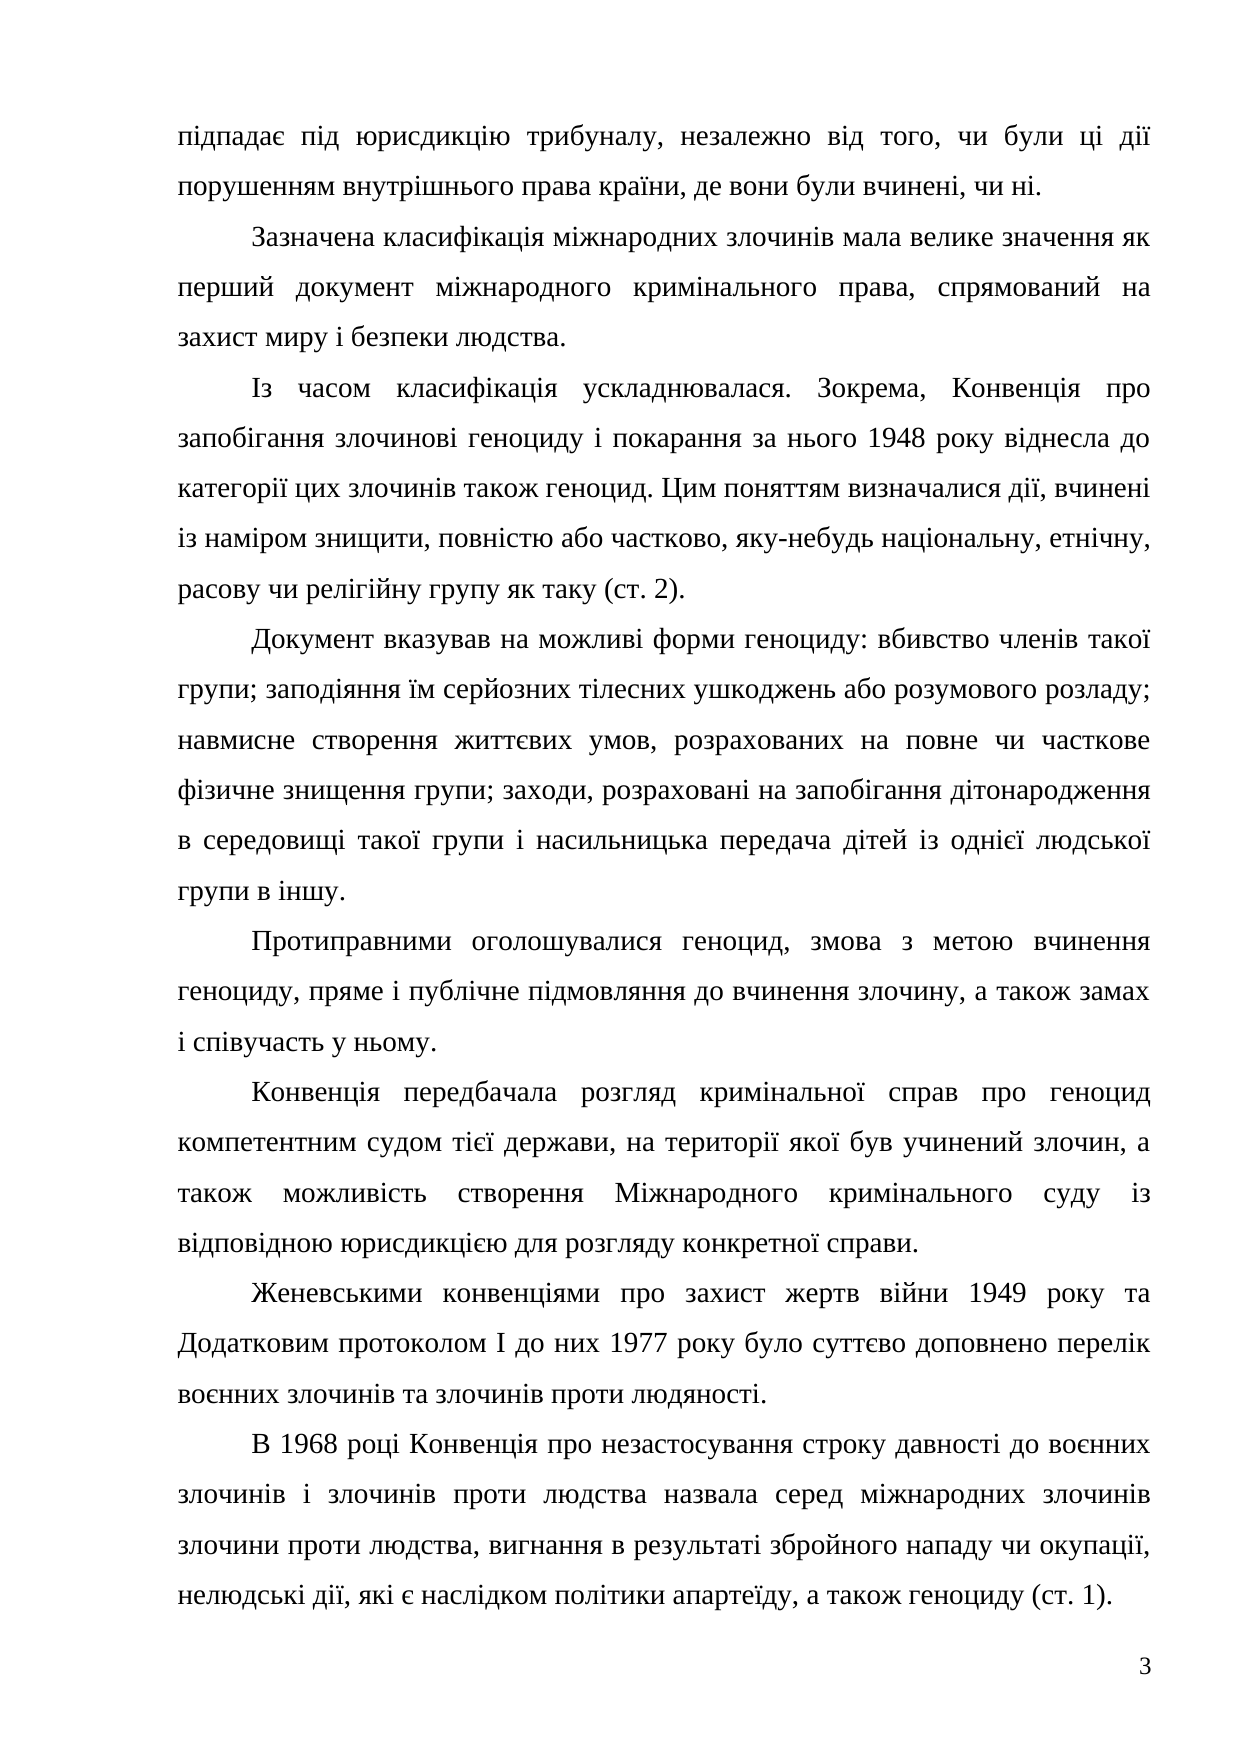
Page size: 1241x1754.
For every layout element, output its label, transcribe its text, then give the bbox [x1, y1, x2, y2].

text Протиправними оголошувалися геноцид, змова з метою вчинення геноциду, пряме і публічне підмовляння до вчинення злочину, а також замах і співучасть у ньому. [177, 923, 1152, 1057]
text Женевськими конвенціями про захист жертв війни 1949 року та Додатковим протоколом І до них 1977 року було суттєво доповнено перелік воєнних злочинів та злочинів проти людяності. [177, 1275, 1152, 1409]
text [177, 118, 1152, 202]
text В 1968 році Конвенція про незастосування строку давності до воєнних злочинів і злочинів проти людства назвала серед міжнародних злочинів злочини проти людства, вигнання в результаті збройного нападу чи окупації, нелюдські дії, які є наслідком політики апартеїду, а також геноциду (ст. 1). [177, 1426, 1152, 1611]
text Зазначена класифікація міжнародних злочинів мала велике значення як перший документ міжнародного кримінального права, спрямований на захист миру і безпеки людства. [177, 219, 1152, 353]
text Документ вказував на можливі форми геноциду: вбивство членів такої групи; заподіяння їм серйозних тілесних ушкоджень або розумового розладу; навмисне створення життєвих умов, розрахованих на повне чи часткове фізичне знищення групи; заходи, розраховані на запобігання дітонародження в середовищі такої групи і насильницька передача дітей із однієї людської групи в іншу. [177, 621, 1152, 906]
text Конвенція передбачала розгляд кримінальної справ про геноцид компетентним судом тієї держави, на території якої був учинений злочин, а також можливість створення Міжнародного кримінального суду із відповідною юрисдикцією для розгляду конкретної справи. [177, 1074, 1152, 1258]
text Із часом класифікація ускладнювалася. Зокрема, Конвенція про запобігання злочинові геноциду і покарання за нього 1948 року віднесла до категорії цих злочинів також геноцид. Цим поняттям визначалися дії, вчинені із наміром знищити, повністю або частково, яку-небудь національну, етнічну, расову чи релігійну групу як таку (ст. 2). [177, 370, 1152, 604]
